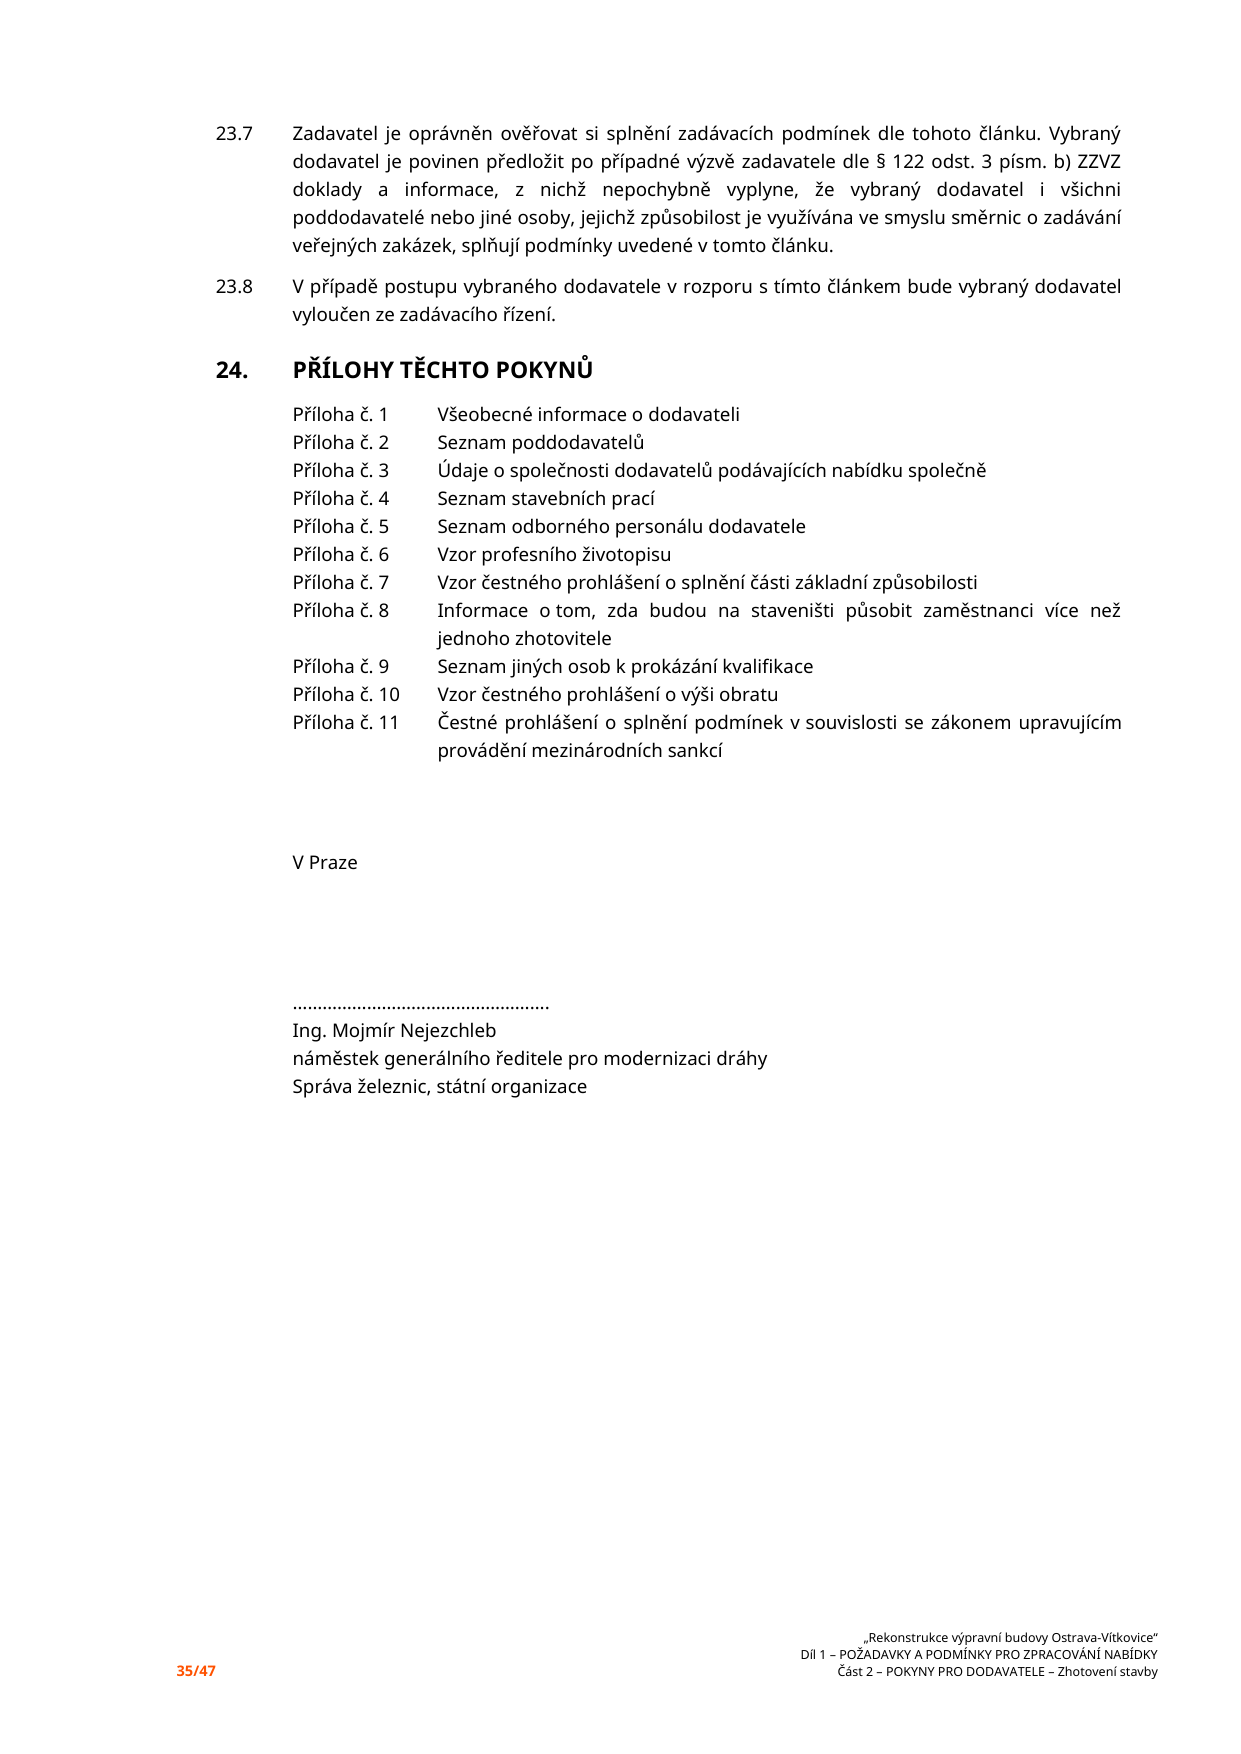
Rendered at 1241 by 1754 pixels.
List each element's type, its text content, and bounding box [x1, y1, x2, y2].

text Příloha č. 4 Seznam stavebních prací [292, 485, 1122, 511]
text Příloha č. 5 Seznam odborného personálu dodavatele [292, 513, 1122, 539]
text Příloha č. 7 Vzor čestného prohlášení o splnění části základní způsobilosti [292, 569, 1122, 595]
text Příloha č. 8 Informace o tom, zda budou na staveništi působit zaměstnanci více než jednoho zhotovitele [292, 597, 1122, 651]
text PŘÍLOHY TĚCHTO POKYNŮ [216, 354, 1122, 386]
text náměstek generálního ředitele pro modernizaci dráhy [292, 1046, 1122, 1071]
text Příloha č. 1 Všeobecné informace o dodavateli [292, 401, 1122, 427]
text Správa železnic, státní organizace [292, 1074, 1122, 1099]
text Ing. Mojmír Nejezchleb [292, 1018, 1122, 1043]
text Příloha č. 6 Vzor profesního životopisu [292, 541, 1122, 567]
text Příloha č. 3 Údaje o společnosti dodavatelů podávajících nabídku společně [292, 457, 1122, 483]
text Příloha č. 11 Čestné prohlášení o splnění podmínek v souvislosti se zákonem upravujícím provádění mezinárodních sankcí [292, 709, 1122, 763]
text Příloha č. 9 Seznam jiných osob k prokázání kvalifikace [292, 653, 1122, 679]
text V případě postupu vybraného dodavatele v rozporu s tímto článkem bude vybraný dodavatel vyloučen ze zadávacího řízení. [216, 273, 1122, 327]
text V Praze [292, 849, 1122, 875]
text Příloha č. 10 Vzor čestného prohlášení o výši obratu [292, 681, 1122, 707]
text Příloha č. 2 Seznam poddodavatelů [292, 429, 1122, 455]
text ……………………………………………. [292, 989, 1122, 1015]
text Zadavatel je oprávněn ověřovat si splnění zadávacích podmínek dle tohoto článku. Vybraný dodavatel je povinen předložit po případné výzvě zadavatele dle § 122 odst. 3 písm. b) ZZVZ doklady a informace, z nichž nepochybně vyplyne, že vybraný dodavatel i všichni poddodavatelé nebo jiné osoby, jejichž způsobilost je využívána ve smyslu směrnic o zadávání veřejných zakázek, splňují podmínky uvedené v tomto článku. [216, 121, 1122, 258]
